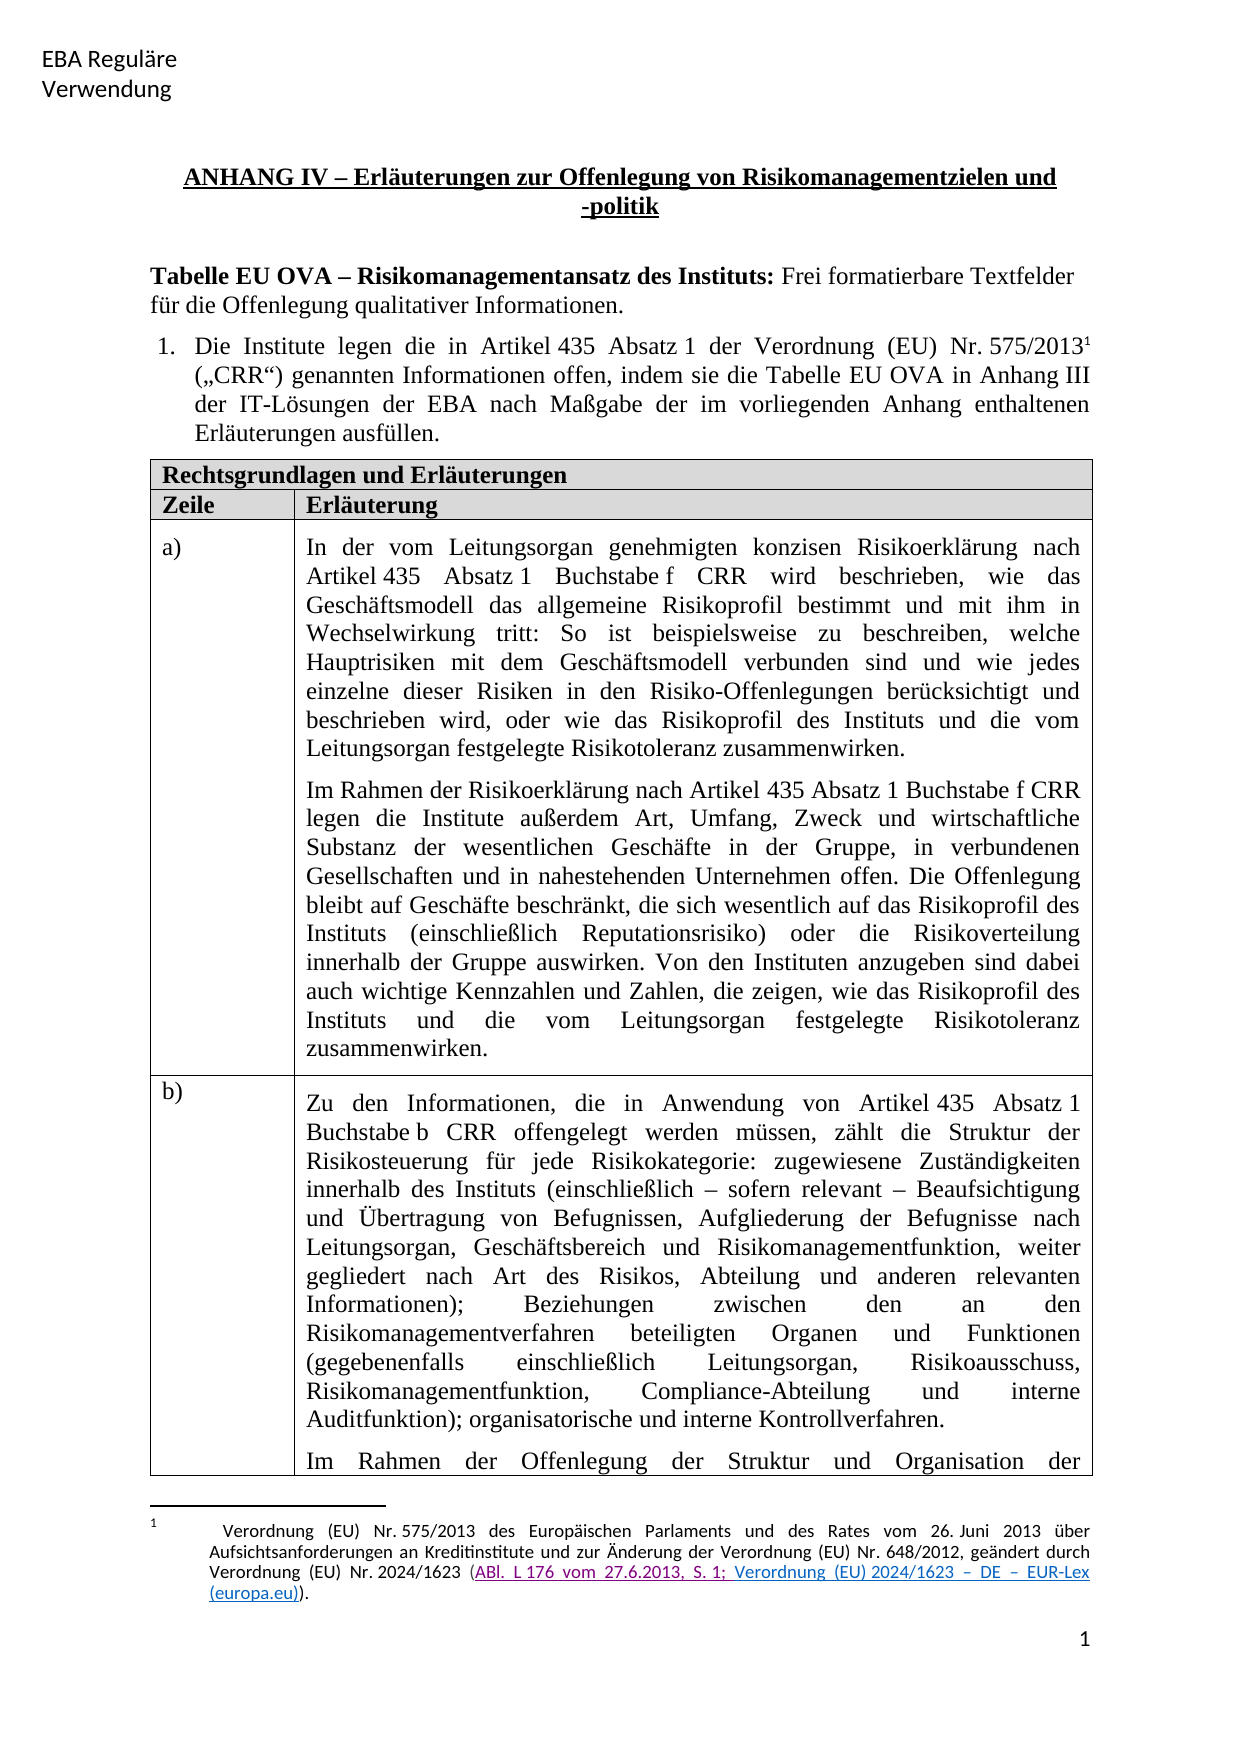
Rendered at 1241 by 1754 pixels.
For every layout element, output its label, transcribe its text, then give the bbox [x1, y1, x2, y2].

table_cell In der vom Leitungsorgan genehmigten konzisen Risikoerklärung nach Artikel 435 Absatz 1 Buchstabe f CRR wird beschrieben, wie das Geschäftsmodell das allgemeine Risikoprofil bestimmt und mit ihm in Wechselwirkung tritt: So ist beispielsweise zu beschreiben, welche Hauptrisiken mit dem Geschäftsmodell verbunden sind und wie jedes einzelne dieser Risiken in den Risiko-Offenlegungen berücksichtigt und beschrieben wird, oder wie das Risikoprofil des Instituts und die vom Leitungsorgan festgelegte Risikotoleranz zusammenwirken. Im Rahmen der Risikoerklärung nach Artikel 435 Absatz 1 Buchstabe f CRR legen die Institute außerdem Art, Umfang, Zweck und wirtschaftliche Substanz der wesentlichen Geschäfte in der Gruppe, in verbundenen Gesellschaften und in nahestehenden Unternehmen offen. Die Offenlegung bleibt auf Geschäfte beschränkt, die sich wesentlich auf das Risikoprofil des Instituts (einschließlich Reputationsrisiko) oder die Risikoverteilung innerhalb der Gruppe auswirken. Von den Instituten anzugeben sind dabei auch wichtige Kennzahlen und Zahlen, die zeigen, wie das Risikoprofil des Instituts und die vom Leitungsorgan festgelegte Risikotoleranz zusammenwirken. [295, 520, 1092, 1075]
list Die Institute legen die in Artikel 435 Absatz 1 der Verordnung (EU) Nr. 575/2013 („CRR“) genannten Informationen offen, indem sie die Tabelle EU OVA in Anhang III der IT-Lösungen der EBA nach Maßgabe der im vorliegenden Anhang enthaltenen Erläuterungen ausfüllen. [157, 331, 1090, 447]
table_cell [295, 1076, 1092, 1474]
text ANHANG IV – Erläuterungen zur Offenlegung von Risikomanagementzielen und -politik [150, 162, 1090, 220]
table_header Rechtsgrundlagen und Erläuterungen [151, 460, 1092, 489]
table_cell b) [151, 1076, 294, 1474]
table_cell Erläuterung [295, 490, 1092, 519]
table_cell a) [151, 520, 294, 1075]
table_cell Zeile [151, 490, 294, 519]
text Tabelle EU OVA – Risikomanagementansatz des Instituts: Frei formatierbare Textfelder für die Offenlegung qualitativer Informationen. [150, 261, 1090, 319]
